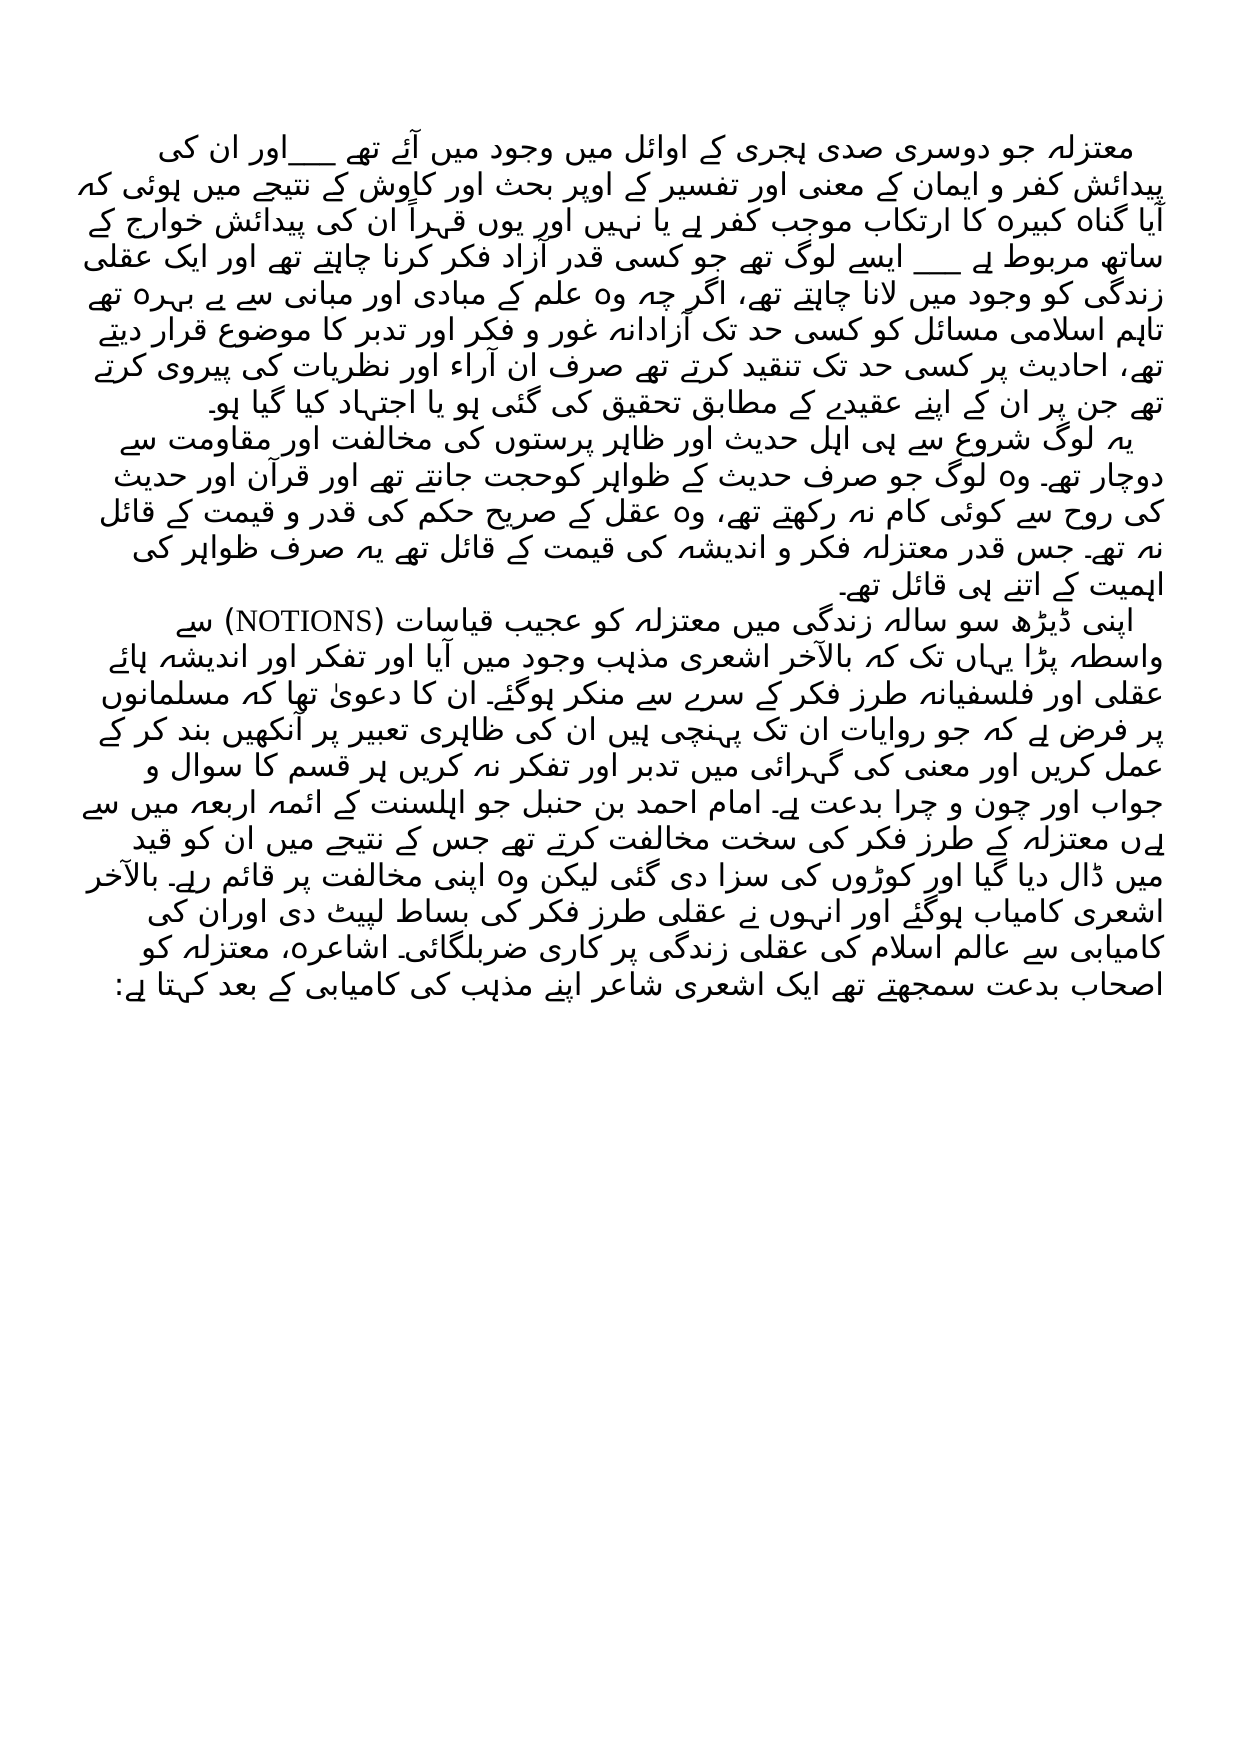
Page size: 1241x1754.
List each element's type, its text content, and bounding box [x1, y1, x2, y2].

text معتزلہ جو دوسری صدی ہجری کے اوائل میں وجود میں آئے تھے ___اور ان کی پیدائش کفر و ایمان کے معنی اور تفسیر کے اوپر بحث اور کاوش کے نتیجے میں ہوئی کہ آیا گناہ کبیرہ کا ارتکاب موجب کفر ہے یا نہیں اور یوں قہراً ان کی پیدائش خوارج کے ساتھ مربوط ہے ___ ایسے لوگ تھے جو کسی قدر آزاد فکر کرنا چاہتے تھے اور ایک عقلی زندگی کو وجود میں لانا چاہتے تھے، اگر چہ وہ علم کے مبادی اور مبانی سے بے بہرہ تھے تاہم اسلامی مسائل کو کسی حد تک آزادانہ غور و فکر اور تدبر کا موضوع قرار دیتے تھے، احادیث پر کسی حد تک تنقید کرتے تھے صرف ان آراء اور نظریات کی پیروی کرتے تھے جن پر ان کے اپنے عقیدے کے مطابق تحقیق کی گئی ہو یا اجتہاد کیا گیا ہو۔ [75, 130, 1165, 421]
text اپنی ڈیڑھ سو سالہ زندگی میں معتزلہ کو عجیب قیاسات (NOTIONS) سے واسطہ پڑا یہاں تک کہ بالآخر اشعری مذہب وجود میں آیا اور تفکر اور اندیشہ ہائے عقلی اور فلسفیانہ طرز فکر کے سرے سے منکر ہوگئے۔ ان کا دعویٰ تھا کہ مسلمانوں پر فرض ہے کہ جو روایات ان تک پہنچی ہیں ان کی ظاہری تعبیر پر آنکھیں بند کر کے عمل کریں اور معنی کی گہرائی میں تدبر اور تفکر نہ کریں ہر قسم کا سوال و جواب اور چون و چرا بدعت ہے۔ امام احمد بن حنبل جو اہلسنت کے ائمہ اربعہ میں سے ہےں معتزلہ کے طرز فکر کی سخت مخالفت کرتے تھے جس کے نتیجے میں ان کو قید میں ڈال دیا گیا اور کوڑوں کی سزا دی گئی لیکن وہ اپنی مخالفت پر قائم رہے۔ بالآخر اشعری کامیاب ہوگئے اور انہوں نے عقلی طرز فکر کی بساط لپیٹ دی اوران کی کامیابی سے عالم اسلام کی عقلی زندگی پر کاری ضربلگائی۔ اشاعرہ، معتزلہ کو اصحاب بدعت سمجھتے تھے ایک اشعری شاعر اپنے مذہب کی کامیابی کے بعد کہتا ہے: [75, 602, 1165, 1002]
text یہ لوگ شروع سے ہی اہل حدیث اور ظاہر پرستوں کی مخالفت اور مقاومت سے دوچار تھے۔ وہ لوگ جو صرف حدیث کے ظواہر کوحجت جانتے تھے اور قرآن اور حدیث کی روح سے کوئی کام نہ رکھتے تھے، وہ عقل کے صریح حکم کی قدر و قیمت کے قائل نہ تھے۔ جس قدر معتزلہ فکر و اندیشہ کی قیمت کے قائل تھے یہ صرف ظواہر کی اہمیت کے اتنے ہی قائل تھے۔ [75, 421, 1165, 602]
